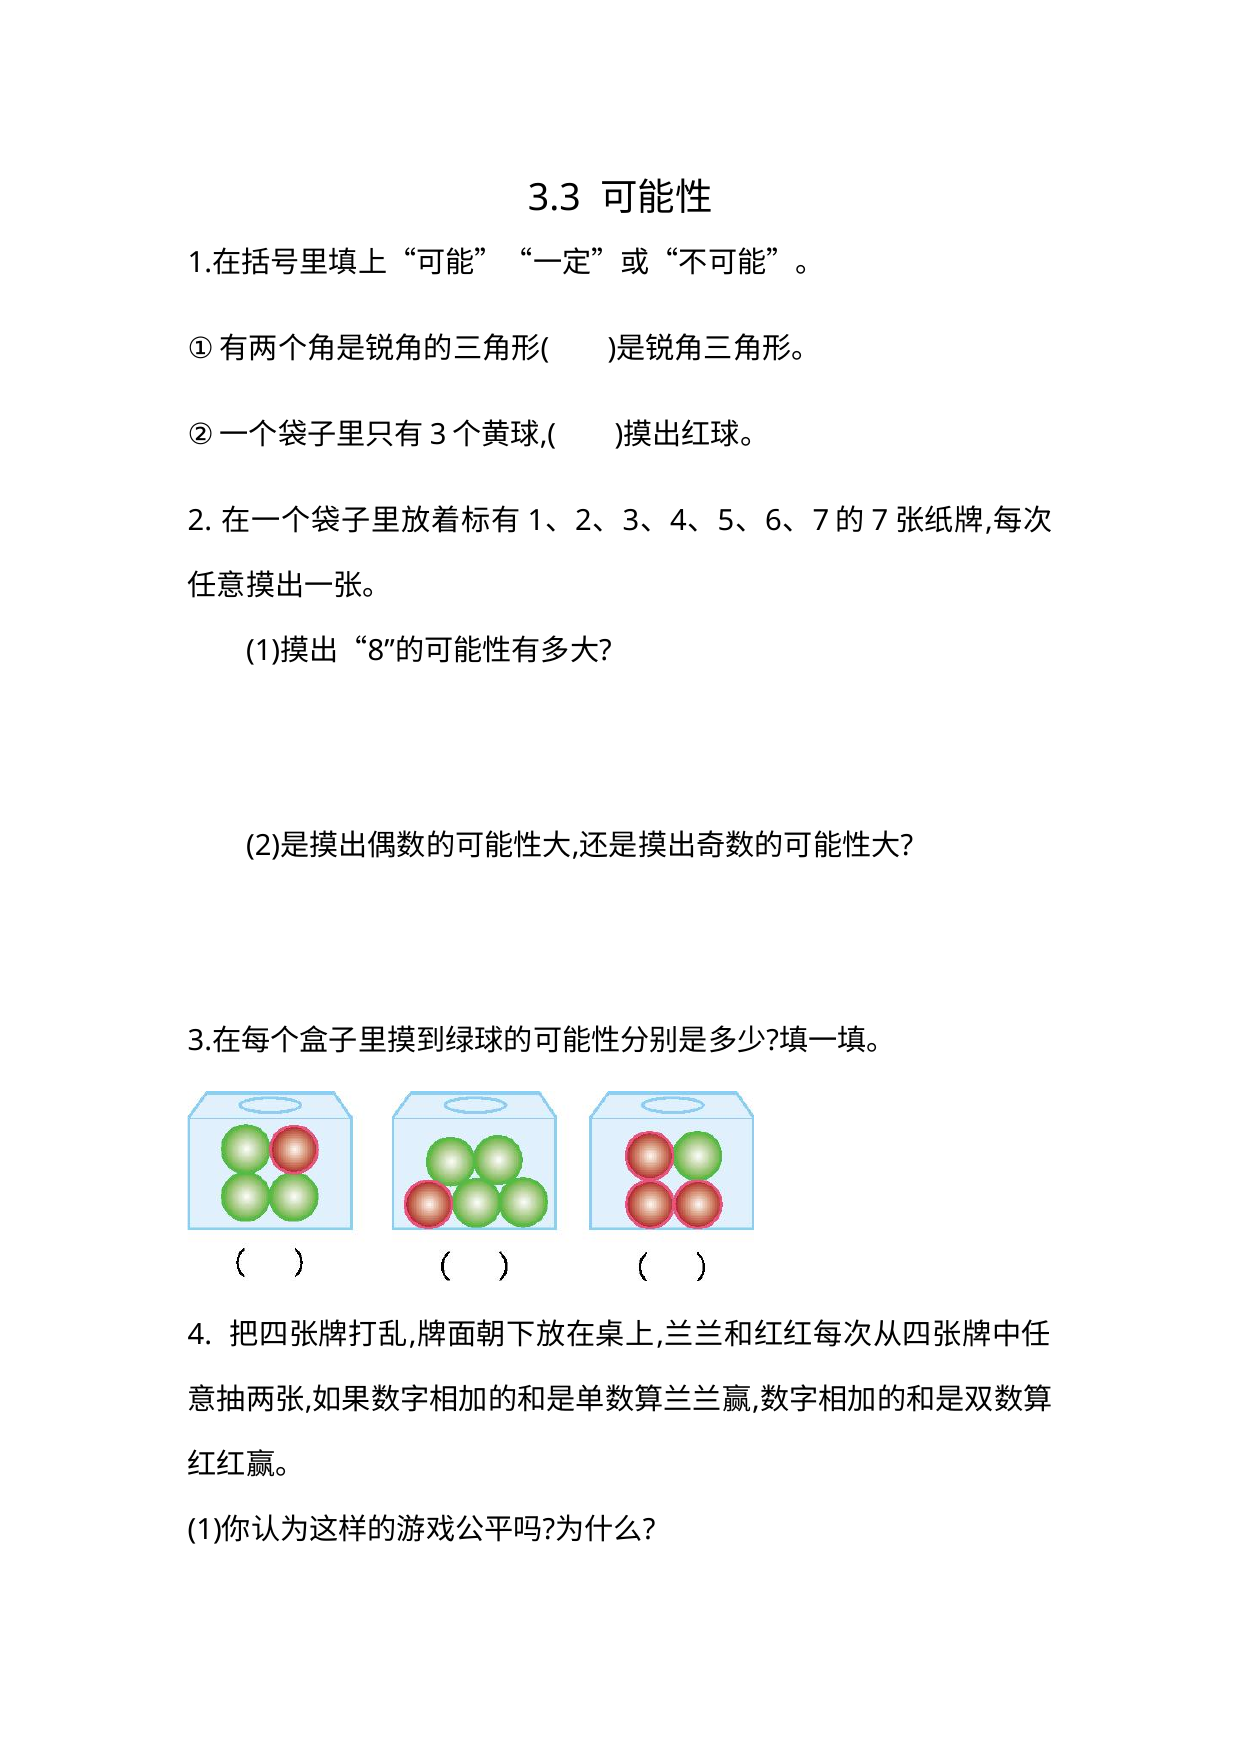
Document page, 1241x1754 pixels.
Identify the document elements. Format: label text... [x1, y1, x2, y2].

text ②一个袋子里只有3个黄球,( )摸出红球。 [187, 399, 1053, 464]
text 4. 把四张牌打乱,牌面朝下放在桌上,兰兰和红红每次从四张牌中任意抽两张,如果数字相加的和是单数算兰兰赢,数字相加的和是双数算红红赢。 [187, 1299, 1053, 1494]
text (1)摸出“8”的可能性有多大? [187, 615, 1053, 680]
text 2. 在一个袋子里放着标有1、2、3、4、5、6、7的7张纸牌,每次任意摸出一张。 [187, 485, 1053, 615]
text 1.在括号里填上“可能”“一定”或“不可能”。 [187, 227, 1053, 292]
text (2)是摸出偶数的可能性大,还是摸出奇数的可能性大? [187, 810, 1053, 875]
text 3.3 可能性 [187, 162, 1053, 227]
text ①有两个角是锐角的三角形( )是锐角三角形。 [187, 313, 1053, 378]
text 3.在每个盒子里摸到绿球的可能性分别是多少?填一填。 [187, 1005, 1053, 1070]
picture [187, 1091, 754, 1281]
text (1)你认为这样的游戏公平吗?为什么? [187, 1494, 1053, 1559]
